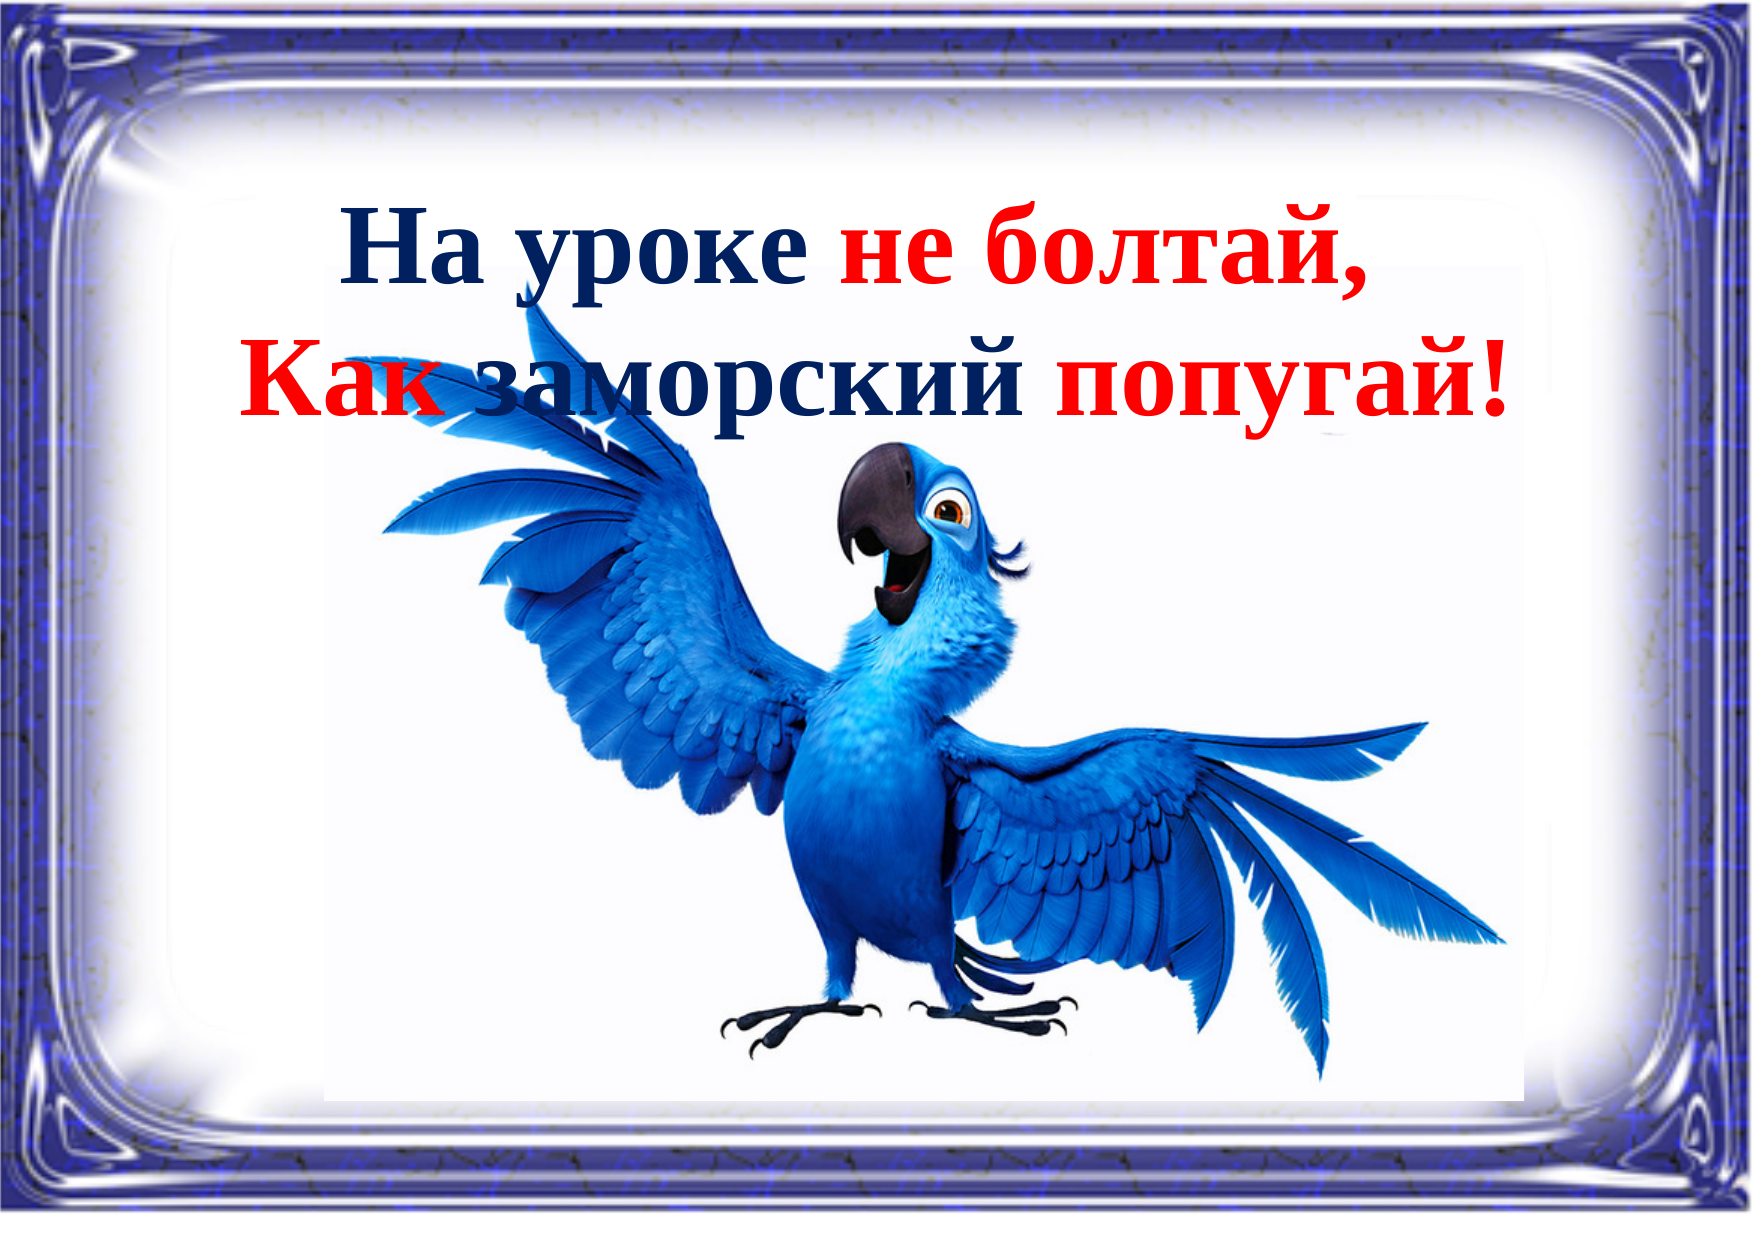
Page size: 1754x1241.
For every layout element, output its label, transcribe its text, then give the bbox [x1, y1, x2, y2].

text На уроке не болтай, [74, 176, 1636, 308]
text Как заморский попугай! [118, 308, 1636, 440]
picture [0, 0, 1754, 1241]
